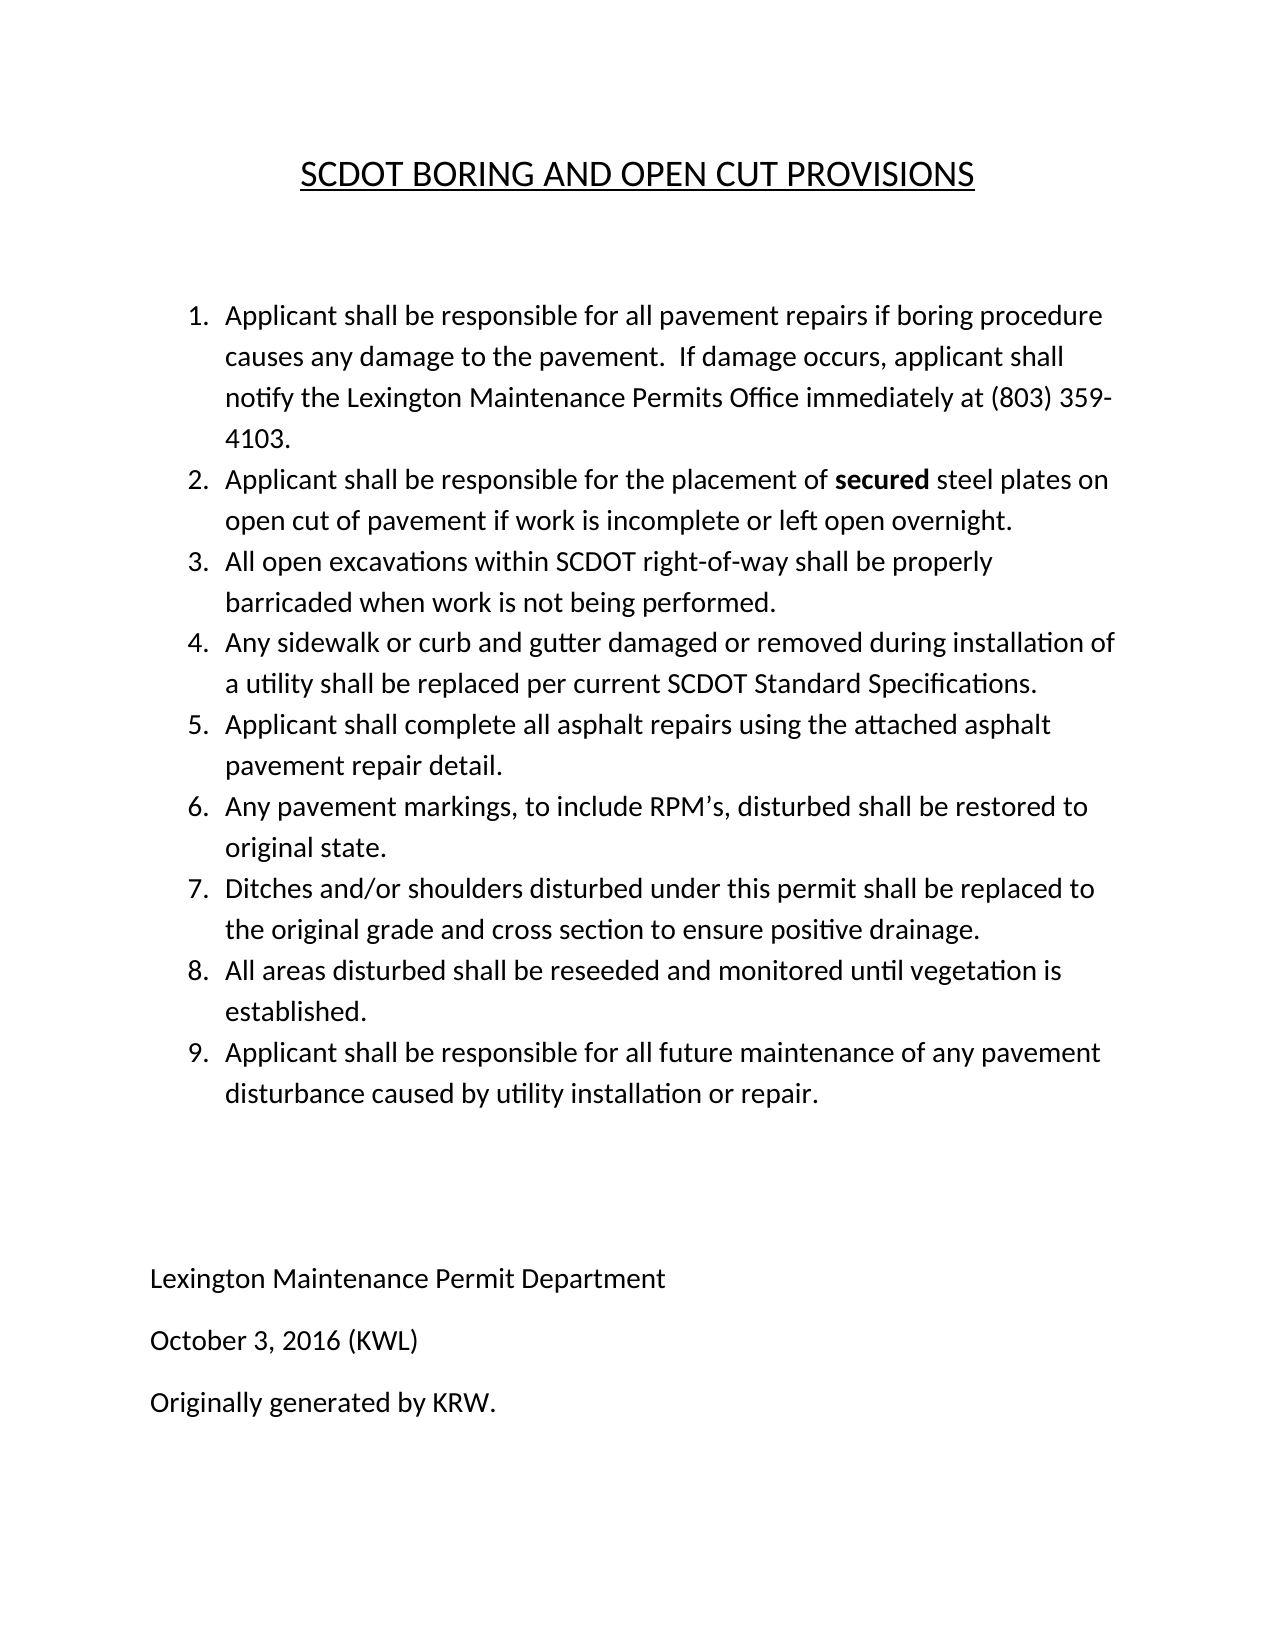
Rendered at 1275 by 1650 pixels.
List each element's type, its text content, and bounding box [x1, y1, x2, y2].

list Ditches and/or shoulders disturbed under this permit shall be replaced to the original grade and cross section to ensure positive drainage. [187, 870, 1125, 947]
text Lexington Maintenance Permit Department [150, 1260, 1125, 1296]
list Applicant shall complete all asphalt repairs using the attached asphalt pavement repair detail. [187, 706, 1125, 783]
text Originally generated by KRW. [150, 1384, 1125, 1419]
text October 3, 2016 (KWL) [150, 1322, 1125, 1358]
list Any sidewalk or curb and gutter damaged or removed during installation of a utility shall be replaced per current SCDOT Standard Specifications. [187, 624, 1125, 701]
list Applicant shall be responsible for all future maintenance of any pavement disturbance caused by utility installation or repair. [187, 1034, 1125, 1111]
list All open excavations within SCDOT right-of-way shall be properly barricaded when work is not being performed. [187, 543, 1125, 619]
list All areas disturbed shall be reseeded and monitored until vegetation is established. [187, 952, 1125, 1029]
text SCDOT BORING AND OPEN CUT PROVISIONS [150, 150, 1125, 196]
list Applicant shall be responsible for the placement of secured steel plates on open cut of pavement if work is incomplete or left open overnight. [187, 461, 1125, 537]
list Applicant shall be responsible for all pavement repairs if boring procedure causes any damage to the pavement. If damage occurs, applicant shall notify the Lexington Maintenance Permits Office immediately at (803) 359-4103. [187, 297, 1125, 456]
list Any pavement markings, to include RPM’s, disturbed shall be restored to original state. [187, 788, 1125, 865]
